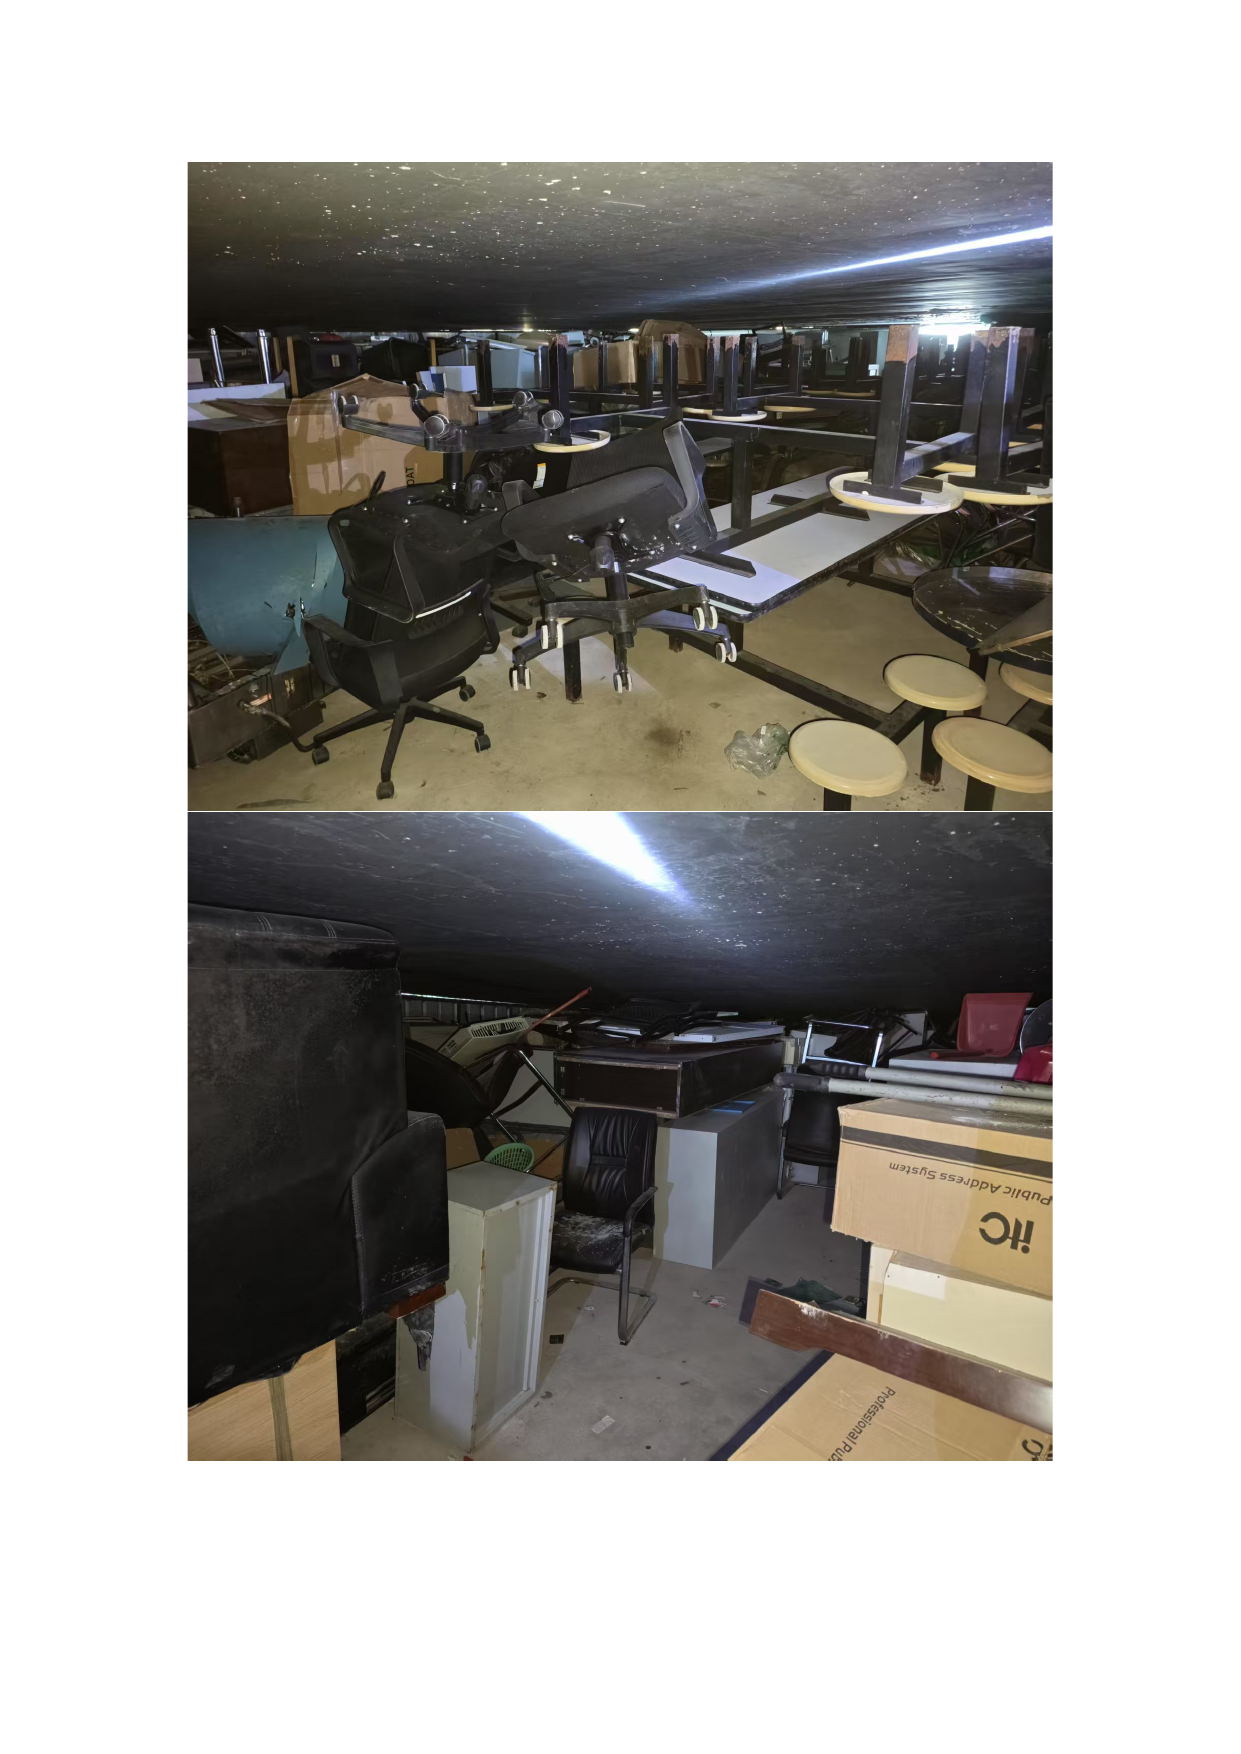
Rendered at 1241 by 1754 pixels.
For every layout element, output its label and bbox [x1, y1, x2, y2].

picture [187, 162, 1053, 811]
picture [187, 812, 1053, 1461]
